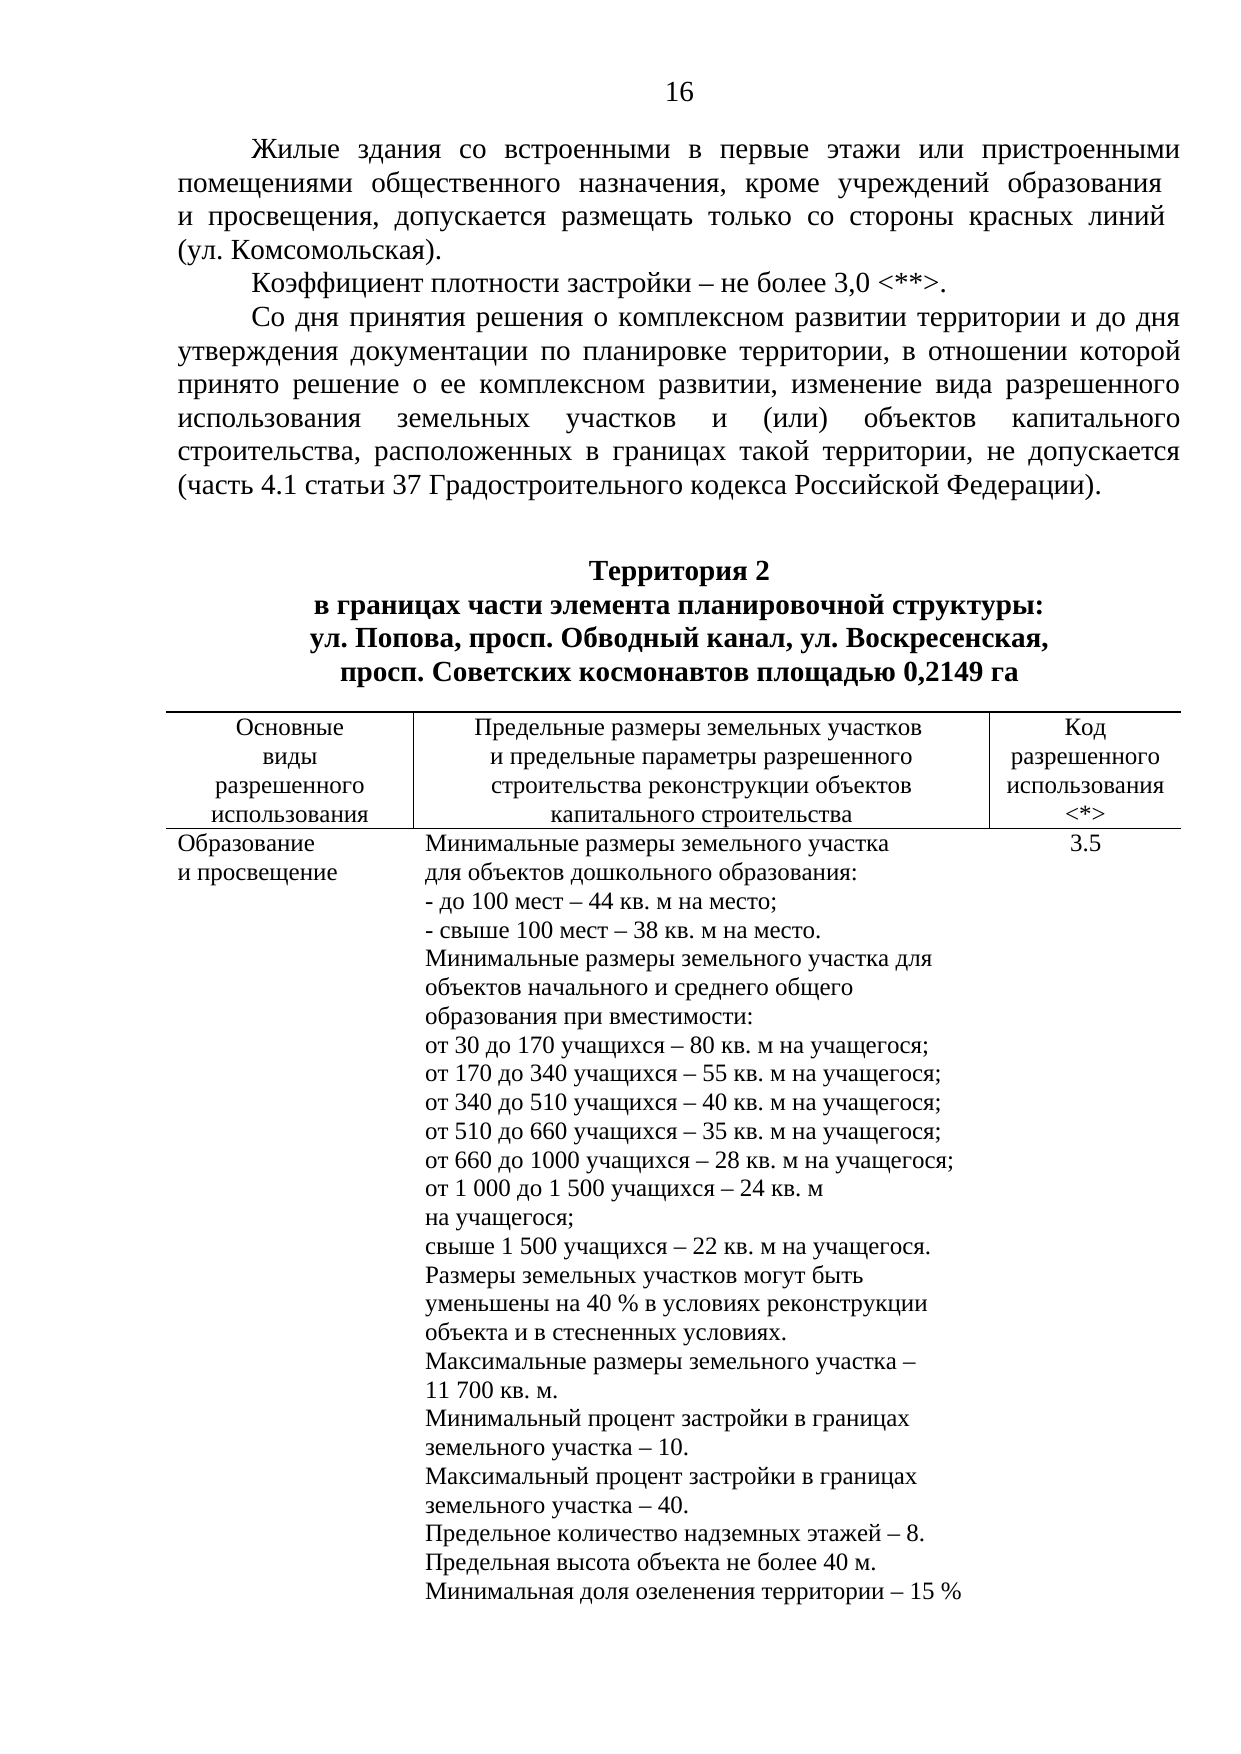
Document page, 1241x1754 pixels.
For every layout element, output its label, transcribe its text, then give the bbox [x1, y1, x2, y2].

table_header Предельные размеры земельных участков и предельные параметры разрешенного строительства реконструкции объектов капитального строительства [414, 713, 989, 827]
table_header Основные виды разрешенного использования [166, 713, 413, 827]
text Территория 2 [177, 553, 1181, 587]
text в границах части элемента планировочной структуры: [177, 587, 1181, 620]
table_cell Минимальные размеры земельного участка для объектов дошкольного образования: - до 100 мест – 44 кв. м на место; - свыше 100 мест – 38 кв. м на место. Минимальные размеры земельного участка для объектов начального и среднего общего образования при вместимости: от 30 до 170 учащихся – 80 кв. м на учащегося; от 170 до 340 учащихся – 55 кв. м на учащегося; от 340 до 510 учащихся – 40 кв. м на учащегося; от 510 до 660 учащихся – 35 кв. м на учащегося; от 660 до 1000 учащихся – 28 кв. м на учащегося; от 1 000 до 1 500 учащихся – 24 кв. м на учащегося; свыше 1 500 учащихся – 22 кв. м на учащегося. Размеры земельных участков могут быть уменьшены на 40 % в условиях реконструкции объекта и в стесненных условиях. Максимальные размеры земельного участка – 11 700 кв. м. Минимальный процент застройки в границах земельного участка – 10. Максимальный процент застройки в границах земельного участка – 40. Предельное количество надземных этажей – 8. Предельная высота объекта не более 40 м. Минимальная доля озеленения территории – 15 % [414, 829, 989, 1605]
table_cell Образование и просвещение [166, 829, 413, 1605]
text Жилые здания со встроенными в первые этажи или пристроенными помещениями общественного назначения, кроме учреждений образования и просвещения, допускается размещать только со стороны красных линий (ул. Комсомольская). [177, 131, 1181, 266]
text Со дня принятия решения о комплексном развитии территории и до дня утверждения документации по планировке территории, в отношении которой принято решение о ее комплексном развитии, изменение вида разрешенного использования земельных участков и (или) объектов капитального строительства, расположенных в границах такой территории, не допускается (часть 4.1 статьи 37 Градостроительного кодекса Российской Федерации). [177, 299, 1181, 500]
table_header Код разрешенного использования <*> [990, 713, 1181, 827]
text ул. Попова, просп. Обводный канал, ул. Воскресенская, [177, 620, 1181, 654]
text просп. Советских космонавтов площадью 0,2149 га [177, 654, 1181, 687]
text Коэффициент плотности застройки – не более 3,0 <**>. [177, 266, 1181, 299]
table_cell 3.5 [989, 829, 1181, 1605]
